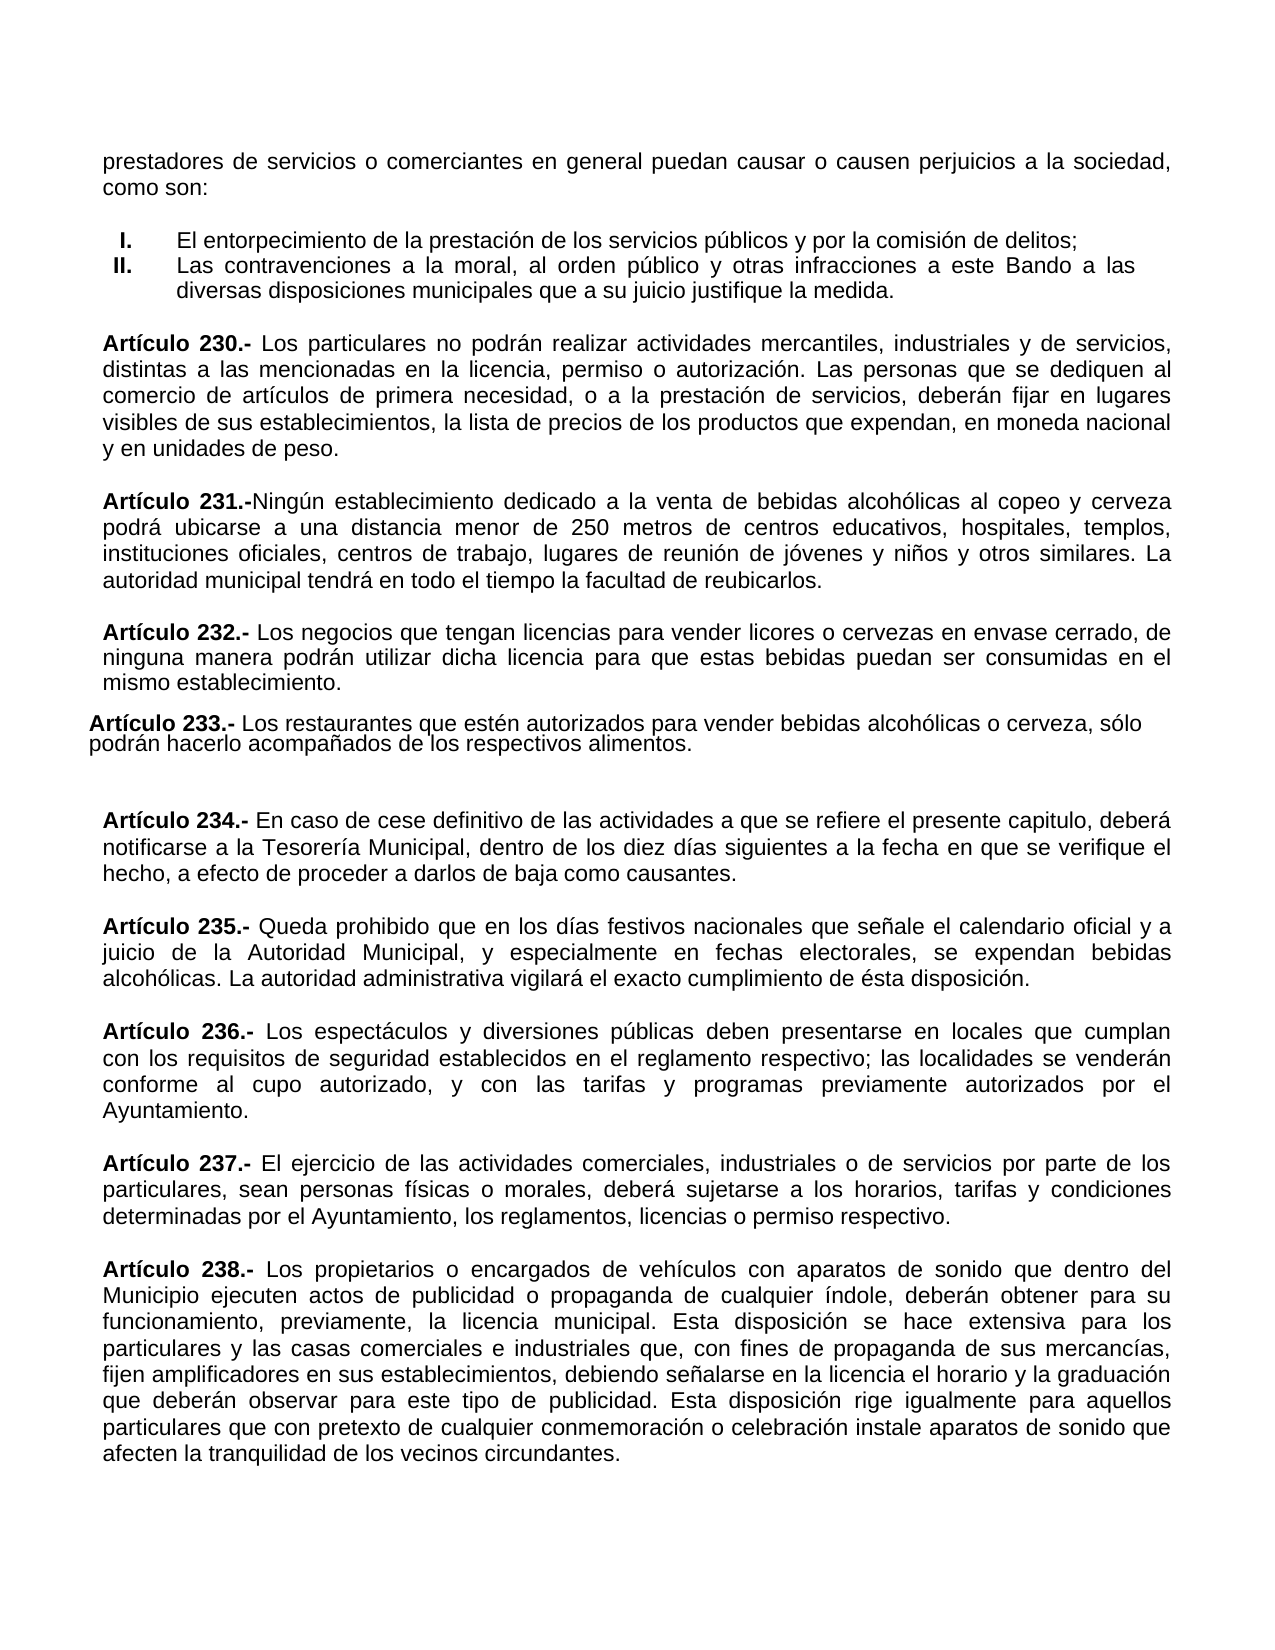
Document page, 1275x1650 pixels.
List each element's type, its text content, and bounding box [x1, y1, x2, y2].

text Artículo 237.- El ejercicio de las actividades comerciales, industriales o de servicios por parte de los particulares, sean personas físicas o morales, deberá sujetarse a los horarios, tarifas y condiciones determinadas por el Ayuntamiento, los reglamentos, licencias o permiso respectivo. [102, 1150, 1171, 1229]
text Artículo 232.- Los negocios que tengan licencias para vender licores o cervezas en envase cerrado, de ninguna manera podrán utilizar dicha licencia para que estas bebidas puedan ser consumidas en el mismo establecimiento. [102, 620, 1171, 695]
text Artículo 230.- Los particulares no podrán realizar actividades mercantiles, industriales y de servicios, distintas a las mencionadas en la licencia, permiso o autorización. Las personas que se dediquen al comercio de artículos de primera necesidad, o a la prestación de servicios, deberán fijar en lugares visibles de sus establecimientos, la lista de precios de los productos que expendan, en moneda nacional y en unidades de peso. [102, 329, 1172, 461]
text Artículo 235.- Queda prohibido que en los días festivos nacionales que señale el calendario oficial y a juicio de la Autoridad Municipal, y especialmente en fechas electorales, se expendan bebidas alcohólicas. La autoridad administrativa vigilará el exacto cumplimiento de ésta disposición. [102, 913, 1172, 992]
text Artículo 236.- Los espectáculos y diversiones públicas deben presentarse en locales que cumplan con los requisitos de seguridad establecidos en el reglamento respectivo; las localidades se venderán conforme al cupo autorizado, y con las tarifas y programas previamente autorizados por el Ayuntamiento. [102, 1018, 1172, 1123]
text Artículo 233.- Los restaurantes que estén autorizados para vender bebidas alcohólicas o cerveza, sólo podrán hacerlo acompañados de los respectivos alimentos. [89, 714, 1186, 756]
text Artículo 231.-Ningún establecimiento dedicado a la venta de bebidas alcohólicas al copeo y cerveza podrá ubicarse a una distancia menor de 250 metros de centros educativos, hospitales, templos, instituciones oficiales, centros de trabajo, lugares de reunión de jóvenes y niños y otros similares. La autoridad municipal tendrá en todo el tiempo la facultad de reubicarlos. [102, 488, 1172, 593]
text II. Las contravenciones a la moral, al orden público y otras infracciones a este Bando a las diversas disposiciones municipales que a su juicio justifique la medida. [113, 253, 1171, 303]
text I. El entorpecimiento de la prestación de los servicios públicos y por la comisión de delitos; [119, 227, 1186, 253]
text Artículo 238.- Los propietarios o encargados de vehículos con aparatos de sonido que dentro del Municipio ejecuten actos de publicidad o propaganda de cualquier índole, deberán obtener para su funcionamiento, previamente, la licencia municipal. Esta disposición se hace extensiva para los particulares y las casas comerciales e industriales que, con fines de propaganda de sus mercancías, fijen amplificadores en sus establecimientos, debiendo señalarse en la licencia el horario y la graduación que deberán observar para este tipo de publicidad. Esta disposición rige igualmente para aquellos particulares que con pretexto de cualquier conmemoración o celebración instale aparatos de sonido que afecten la tranquilidad de los vecinos circundantes. [102, 1256, 1171, 1466]
text Artículo 234.- En caso de cese definitivo de las actividades a que se refiere el presente capitulo, deberá notificarse a la Tesorería Municipal, dentro de los diez días siguientes a la fecha en que se verifique el hecho, a efecto de proceder a darlos de baja como causantes. [102, 807, 1171, 886]
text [102, 148, 1171, 200]
